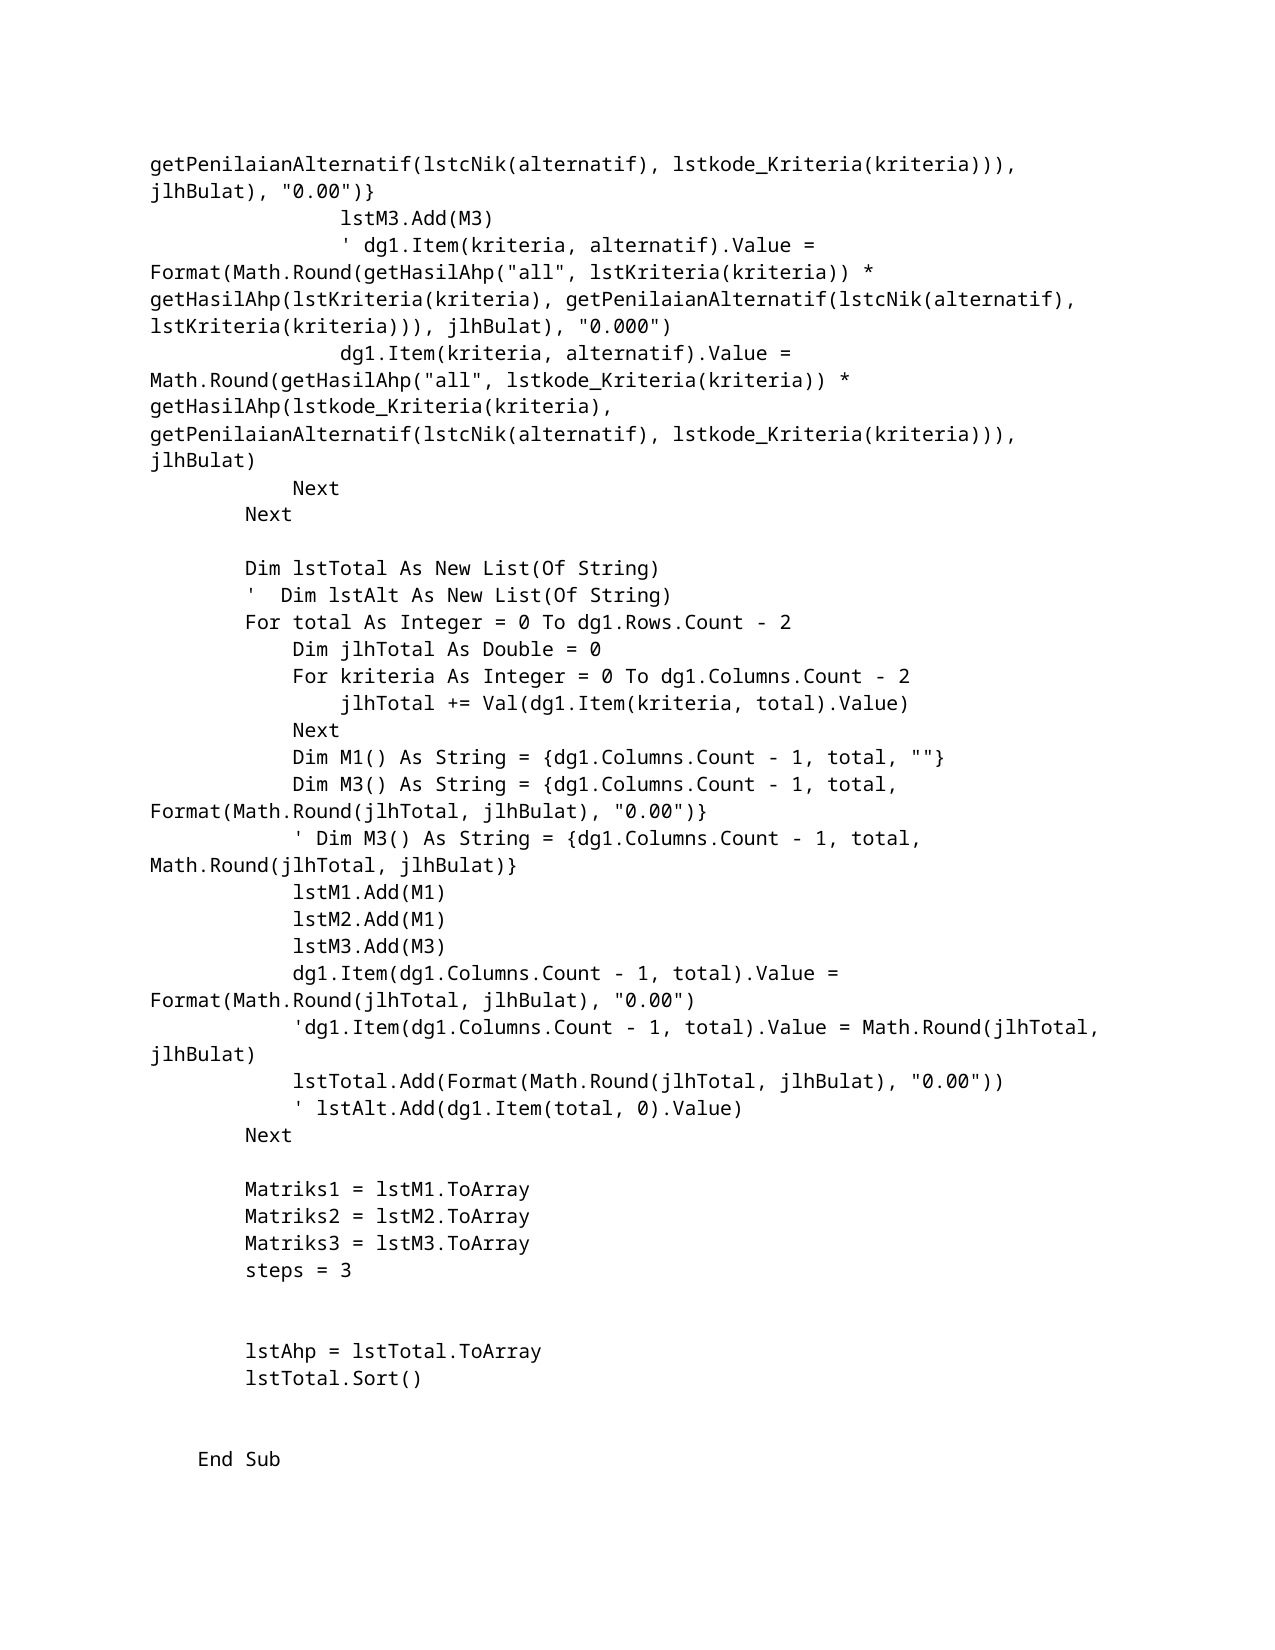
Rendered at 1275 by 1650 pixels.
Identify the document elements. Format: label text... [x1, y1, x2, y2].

text steps = 3 [150, 1256, 1125, 1283]
text Next [150, 717, 1125, 743]
text Matriks2 = lstM2.ToArray [150, 1202, 1125, 1229]
text Matriks1 = lstM1.ToArray [150, 1175, 1125, 1202]
text lstAhp = lstTotal.ToArray [150, 1337, 1125, 1364]
text Next [150, 1121, 1125, 1148]
text ' Dim lstAlt As New List(Of String) [150, 582, 1125, 609]
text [150, 150, 1125, 204]
text lstM2.Add(M1) [150, 905, 1125, 932]
text ' Dim M3() As String = {dg1.Columns.Count - 1, total, Math.Round(jlhTotal, jlhBulat)} [150, 824, 1125, 878]
text Dim M3() As String = {dg1.Columns.Count - 1, total, Format(Math.Round(jlhTotal, jlhBulat), "0.00")} [150, 771, 1125, 824]
text lstM3.Add(M3) [150, 932, 1125, 959]
text lstTotal.Add(Format(Math.Round(jlhTotal, jlhBulat), "0.00")) [150, 1067, 1125, 1094]
text dg1.Item(kriteria, alternatif).Value = Math.Round(getHasilAhp("all", lstkode_Kriteria(kriteria)) * getHasilAhp(lstkode_Kriteria(kriteria), getPenilaianAlternatif(lstcNik(alternatif), lstkode_Kriteria(kriteria))), jlhBulat) [150, 339, 1125, 474]
text ' lstAlt.Add(dg1.Item(total, 0).Value) [150, 1094, 1125, 1121]
text lstTotal.Sort() [150, 1364, 1125, 1391]
text For total As Integer = 0 To dg1.Rows.Count - 2 [150, 609, 1125, 636]
text lstM1.Add(M1) [150, 878, 1125, 905]
text Matriks3 = lstM3.ToArray [150, 1229, 1125, 1256]
text For kriteria As Integer = 0 To dg1.Columns.Count - 2 [150, 663, 1125, 689]
text dg1.Item(dg1.Columns.Count - 1, total).Value = Format(Math.Round(jlhTotal, jlhBulat), "0.00") [150, 959, 1125, 1013]
text Dim jlhTotal As Double = 0 [150, 636, 1125, 663]
text lstM3.Add(M3) [150, 204, 1125, 231]
text Next [150, 501, 1125, 528]
text jlhTotal += Val(dg1.Item(kriteria, total).Value) [150, 689, 1125, 717]
text Dim lstTotal As New List(Of String) [150, 555, 1125, 582]
text 'dg1.Item(dg1.Columns.Count - 1, total).Value = Math.Round(jlhTotal, jlhBulat) [150, 1013, 1125, 1067]
text End Sub [150, 1445, 1125, 1472]
text Next [150, 474, 1125, 501]
text Dim M1() As String = {dg1.Columns.Count - 1, total, ""} [150, 743, 1125, 771]
text ' dg1.Item(kriteria, alternatif).Value = Format(Math.Round(getHasilAhp("all", lstKriteria(kriteria)) * getHasilAhp(lstKriteria(kriteria), getPenilaianAlternatif(lstcNik(alternatif), lstKriteria(kriteria))), jlhBulat), "0.000") [150, 231, 1125, 339]
